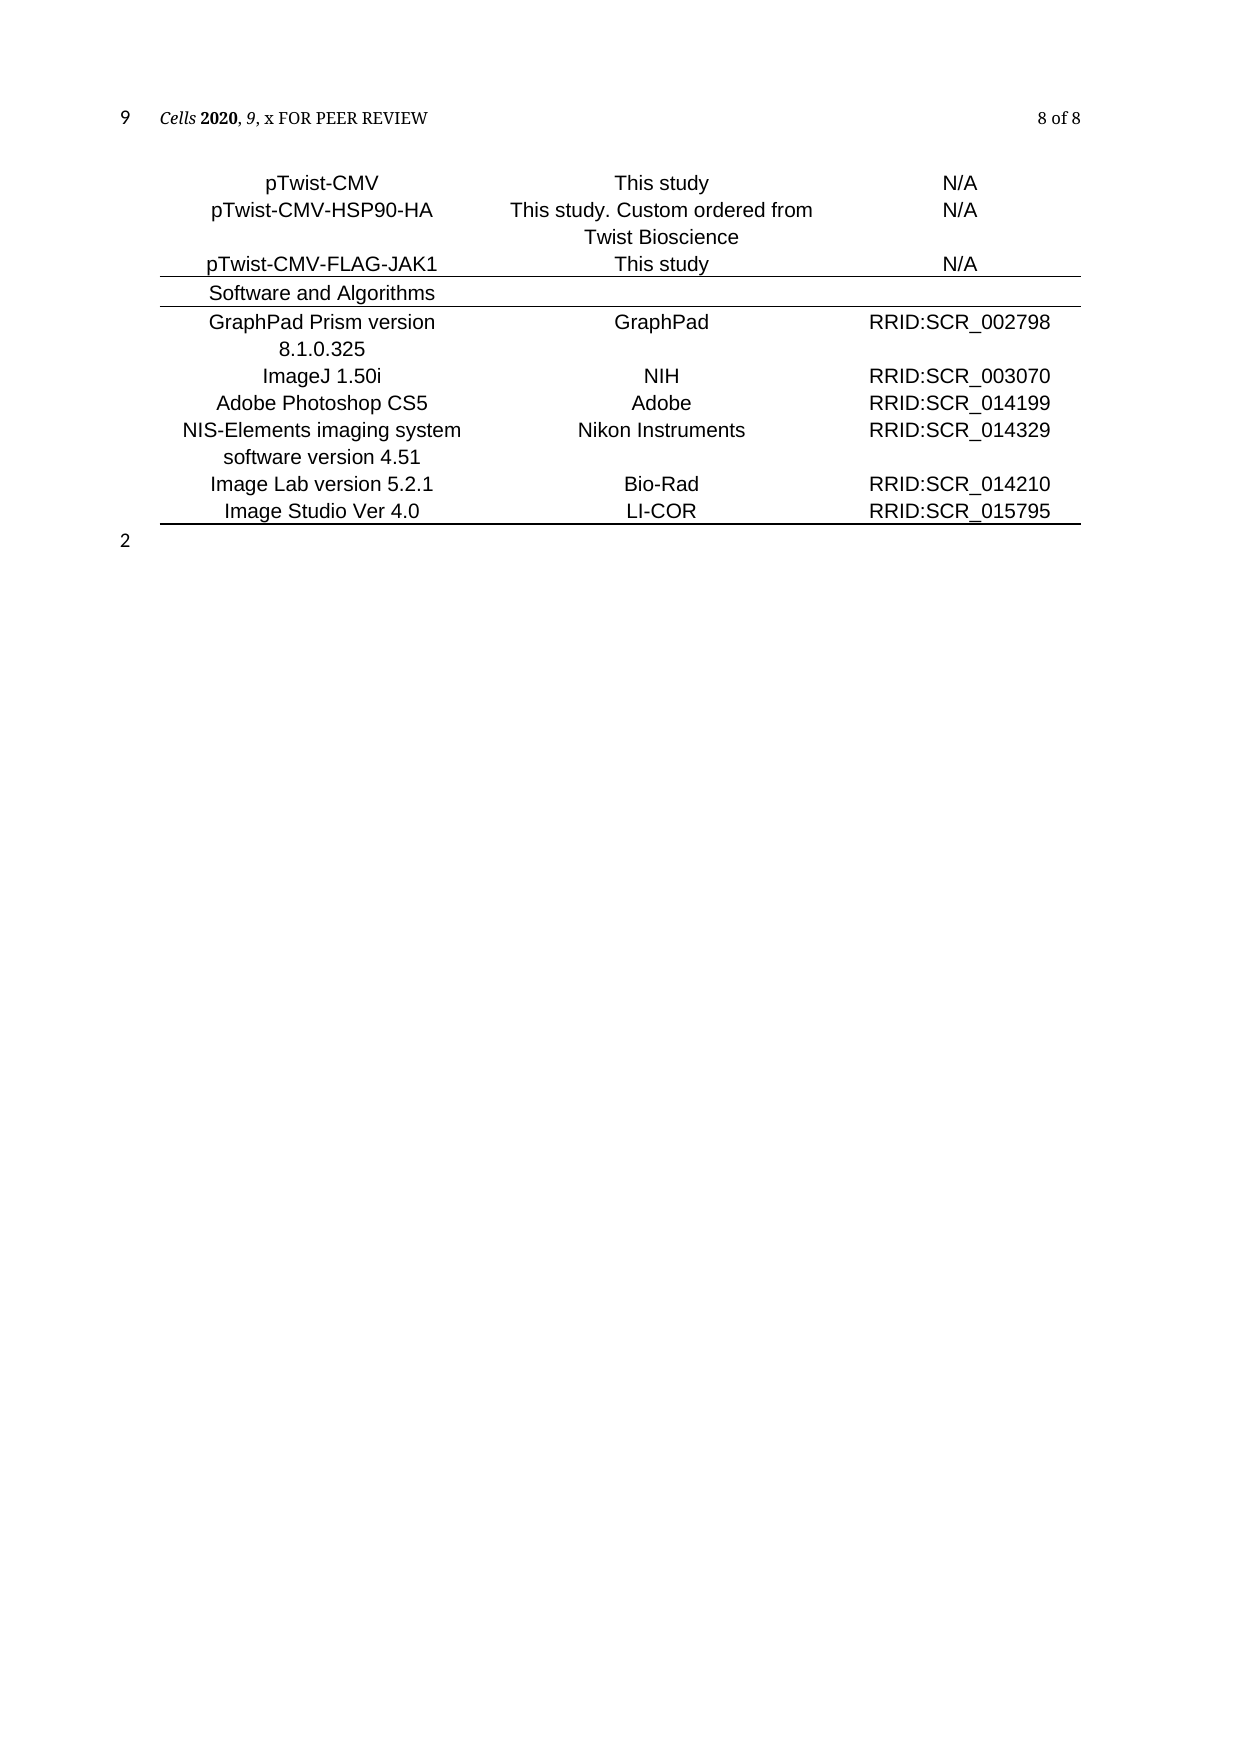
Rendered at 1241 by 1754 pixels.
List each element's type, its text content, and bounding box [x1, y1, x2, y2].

table_cell RRID:SCR_014329 [839, 415, 1081, 469]
table_cell Image Studio Ver 4.0 [160, 496, 484, 523]
table_cell Bio-Rad [484, 469, 839, 496]
table_cell pTwist-CMV-FLAG-JAK1 [160, 249, 484, 276]
table_cell pTwist-CMV-HSP90-HA [160, 195, 484, 249]
table_cell Image Lab version 5.2.1 [160, 469, 484, 496]
table_cell RRID:SCR_015795 [839, 496, 1081, 523]
table_cell Nikon Instruments [484, 415, 839, 469]
table_cell LI-COR [484, 496, 839, 523]
table_cell Adobe Photoshop CS5 [160, 388, 484, 415]
table_cell NIS-Elements imaging system software version 4.51 [160, 415, 484, 469]
table_cell NIH [484, 361, 839, 388]
table_cell GraphPad Prism version 8.1.0.325 [160, 307, 484, 361]
table_cell RRID:SCR_014210 [839, 469, 1081, 496]
table_cell GraphPad [484, 307, 839, 361]
table_cell RRID:SCR_003070 [839, 361, 1081, 388]
table_cell This study. Custom ordered from Twist Bioscience [484, 195, 839, 249]
table_cell This study [484, 168, 839, 195]
table_cell N/A [839, 195, 1081, 249]
table_cell N/A [839, 249, 1081, 276]
table_cell [484, 277, 839, 306]
table_cell N/A [839, 168, 1081, 195]
table_cell [839, 277, 1081, 306]
table_cell pTwist-CMV [160, 168, 484, 195]
table_cell Software and Algorithms [160, 277, 484, 306]
table_cell Adobe [484, 388, 839, 415]
table_cell RRID:SCR_014199 [839, 388, 1081, 415]
table_cell This study [484, 249, 839, 276]
table_cell ImageJ 1.50i [160, 361, 484, 388]
table_cell RRID:SCR_002798 [839, 307, 1081, 361]
